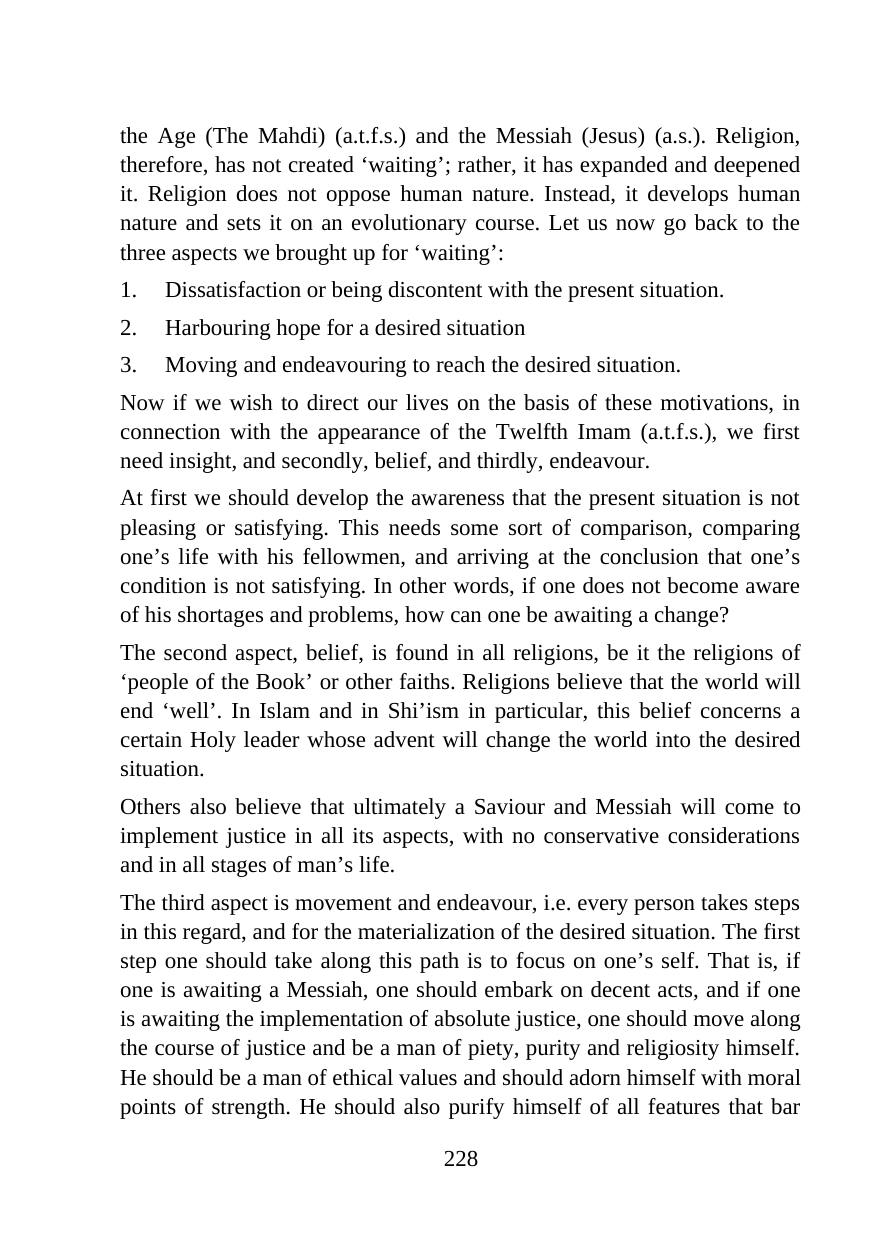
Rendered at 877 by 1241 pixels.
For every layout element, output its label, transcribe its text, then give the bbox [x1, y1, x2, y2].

text 3. Moving and endeavouring to reach the desired situation. [120, 349, 802, 378]
text Now if we wish to direct our lives on the basis of these motivations, in connection with the appearance of the Twelfth Imam (a.t.f.s.), we first need insight, and secondly, belief, and thirdly, endeavour. [120, 387, 802, 474]
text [120, 120, 802, 266]
text At first we should develop the awareness that the present situation is not pleasing or satisfying. This needs some sort of comparison, comparing one’s life with his fellowmen, and arriving at the conclusion that one’s condition is not satisfying. In other words, if one does not become aware of his shortages and problems, how can one be awaiting a change? [120, 482, 802, 628]
text The second aspect, belief, is found in all religions, be it the religions of ‘people of the Book’ or other faiths. Religions believe that the world will end ‘well’. In Islam and in Shi’ism in particular, this belief concerns a certain Holy leader whose advent will change the world into the desired situation. [120, 637, 802, 782]
text Others also believe that ultimately a Saviour and Messiah will come to implement justice in all its aspects, with no conservative considerations and in all stages of man’s life. [120, 791, 802, 878]
text 1. Dissatisfaction or being discontent with the present situation. [120, 274, 802, 303]
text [120, 887, 802, 1120]
text 2. Harbouring hope for a desired situation [120, 312, 802, 341]
